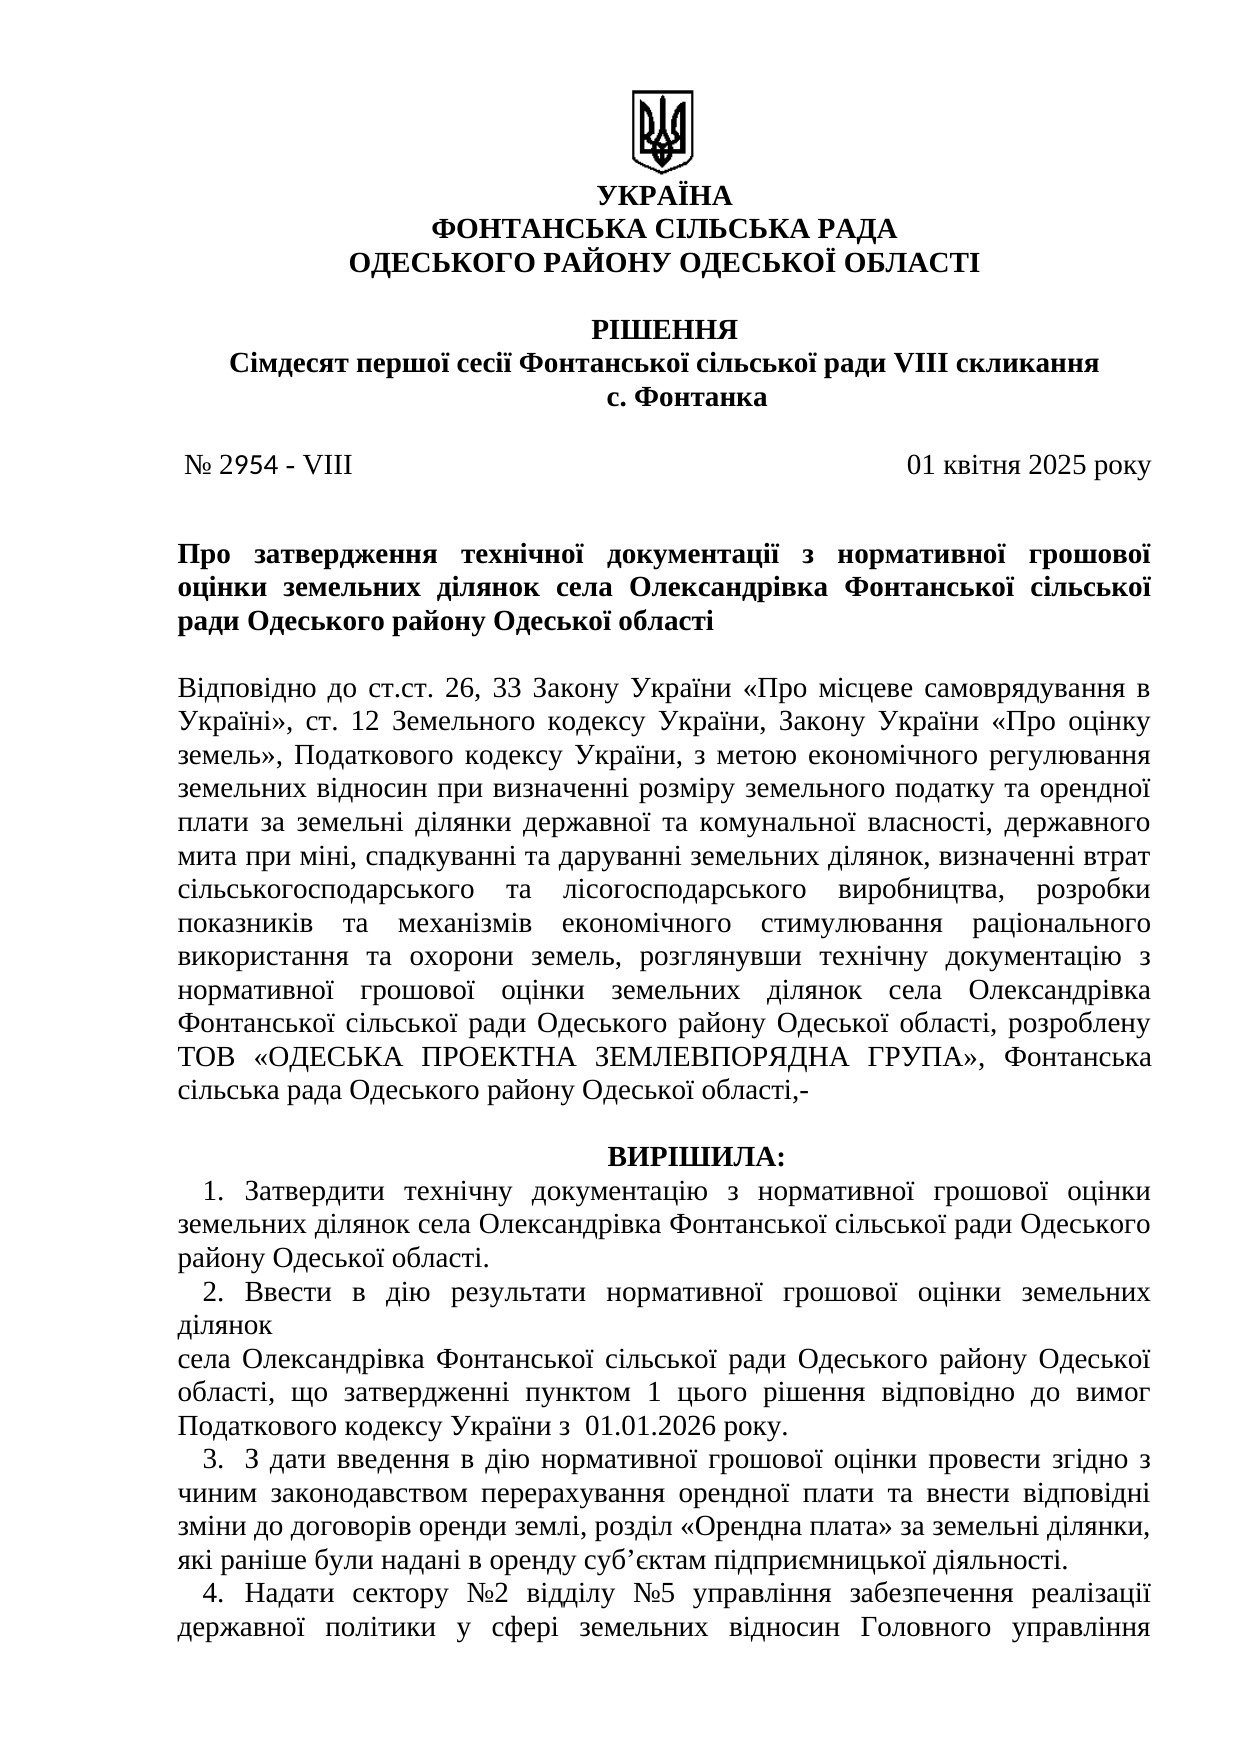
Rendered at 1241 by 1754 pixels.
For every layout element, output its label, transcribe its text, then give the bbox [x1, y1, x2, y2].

text № 2954 - VIII 01 квітня 2025 року [177, 446, 1152, 482]
list РІШЕННЯ [177, 312, 1152, 345]
list УКРАЇНА [177, 178, 1152, 211]
picture [630, 88, 699, 178]
list З дати введення в дію нормативної грошової оцінки провести згідно з чиним законодавством перерахування орендної плати та внести відповідні зміни до договорів оренди землі, розділ «Орендна плата» за земельні ділянки, які раніше були надані в оренду суб’єктам підприємницької діяльності. [177, 1441, 1152, 1576]
list Затвердити технічну документацію з нормативної грошової оцінки земельних ділянок села Олександрівка Фонтанської сільської ради Одеського району Одеської області. [177, 1173, 1152, 1274]
list ФОНТАНСЬКА СІЛЬСЬКА РАДА [177, 211, 1152, 245]
text Відповідно до ст.ст. 26, 33 Закону України «Про місцеве самоврядування в Україні», ст. 12 Земельного кодексу України, Закону України «Про оцінку земель», Податкового кодексу України, з метою економічного регулювання земельних відносин при визначенні розміру земельного податку та орендної плати за земельні ділянки державної та комунальної власності, державного мита при міні, спадкуванні та даруванні земельних ділянок, визначенні втрат сільськогосподарського та лісогосподарського виробництва, розробки показників та механізмів економічного стимулювання раціонального використання та охорони земель, розглянувши технічну документацію з нормативної грошової оцінки земельних ділянок села Олександрівка Фонтанської сільської ради Одеського району Одеської області, розроблену ТОВ «ОДЕСЬКА ПРОЕКТНА ЗЕМЛЕВПОРЯДНА ГРУПА», Фонтанська сільська рада Одеського району Одеської області,- [177, 670, 1152, 1106]
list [177, 1576, 1152, 1643]
text Про затвердження технічної документації з нормативної грошової оцінки земельних ділянок села Олександрівка Фонтанської сільської ради Одеського району Одеської області [177, 536, 1152, 636]
list Сімдесят першої сесії Фонтанської сільської ради VIII скликання с. Фонтанка [177, 345, 1152, 412]
list Ввести в дію результати нормативної грошової оцінки земельних ділянок села Олександрівка Фонтанської сільської ради Одеського району Одеської області, що затвердженні пунктом 1 цього рішення відповідно до вимог Податкового кодексу України з 01.01.2026 року. [177, 1274, 1152, 1441]
text ВИРІШИЛА: [177, 1139, 1152, 1173]
list ОДЕСЬКОГО РАЙОНУ ОДЕСЬКОЇ ОБЛАСТІ [177, 245, 1152, 278]
